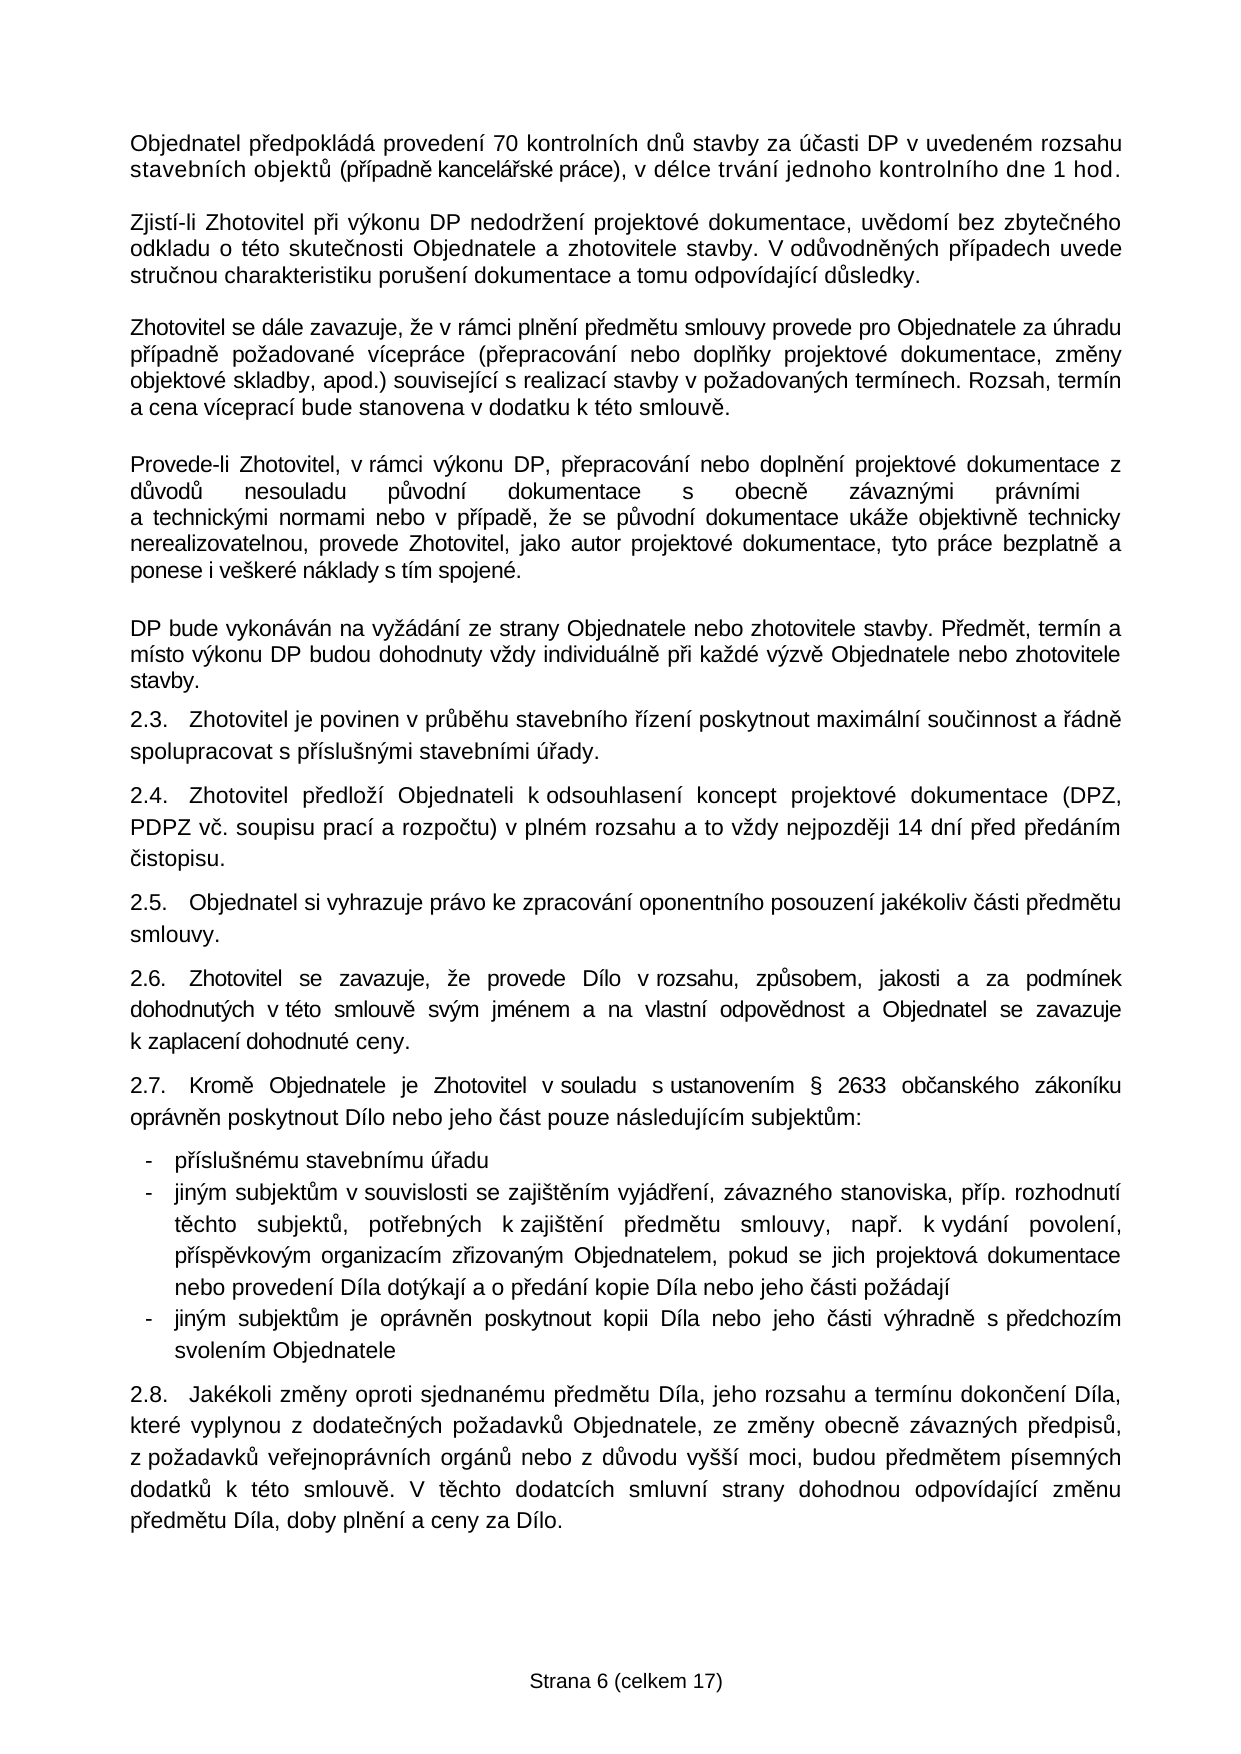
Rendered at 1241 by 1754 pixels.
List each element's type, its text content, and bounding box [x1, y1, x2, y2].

list jiným subjektům v souvislosti se zajištěním vyjádření, závazného stanoviska, příp. rozhodnutí těchto subjektů, potřebných k zajištění předmětu smlouvy, např. k vydání povolení, příspěvkovým organizacím zřizovaným Objednatelem, pokud se jich projektová dokumentace nebo provedení Díla dotýkají a o předání kopie Díla nebo jeho části požádají [145, 1179, 1122, 1300]
list Zhotovitel se zavazuje, že provede Dílo v rozsahu, způsobem, jakosti a za podmínek dohodnutých v této smlouvě svým jménem a na vlastní odpovědnost a Objednatel se zavazuje k zaplacení dohodnuté ceny. [130, 965, 1122, 1054]
text Objednatel předpokládá provedení 70 kontrolních dnů stavby za účasti DP v uvedeném rozsahu stavebních objektů (případně kancelářské práce), v délce trvání jednoho kontrolního dne 1 hod. [130, 130, 1122, 183]
text DP bude vykonáván na vyžádání ze strany Objednatele nebo zhotovitele stavby. Předmět, termín a místo výkonu DP budou dohodnuty vždy individuálně při každé výzvě Objednatele nebo zhotovitele stavby. [130, 615, 1122, 694]
list Objednatel si vyhrazuje právo ke zpracování oponentního posouzení jakékoliv části předmětu smlouvy. [130, 889, 1122, 947]
list Zhotovitel je povinen v průběhu stavebního řízení poskytnout maximální součinnost a řádně spolupracovat s příslušnými stavebními úřady. [130, 706, 1122, 764]
list Zhotovitel předloží Objednateli k odsouhlasení koncept projektové dokumentace (DPZ, PDPZ vč. soupisu prací a rozpočtu) v plném rozsahu a to vždy nejpozději 14 dní před předáním čistopisu. [130, 782, 1122, 871]
list jiným subjektům je oprávněn poskytnout kopii Díla nebo jeho části výhradně s předchozím svolením Objednatele [145, 1305, 1122, 1363]
list Kromě Objednatele je Zhotovitel v souladu s ustanovením § 2633 občanského zákoníku oprávněn poskytnout Dílo nebo jeho část pouze následujícím subjektům: [130, 1072, 1122, 1130]
list příslušnému stavebnímu úřadu [145, 1147, 1122, 1174]
text Zjistí-li Zhotovitel při výkonu DP nedodržení projektové dokumentace, uvědomí bez zbytečného odkladu o této skutečnosti Objednatele a zhotovitele stavby. V odůvodněných případech uvede stručnou charakteristiku porušení dokumentace a tomu odpovídající důsledky. [130, 209, 1122, 288]
text Zhotovitel se dále zavazuje, že v rámci plnění předmětu smlouvy provede pro Objednatele za úhradu případně požadované vícepráce (přepracování nebo doplňky projektové dokumentace, změny objektové skladby, apod.) související s realizací stavby v požadovaných termínech. Rozsah, termín a cena víceprací bude stanovena v dodatku k této smlouvě. [130, 314, 1122, 420]
text Provede-li Zhotovitel, v rámci výkonu DP, přepracování nebo doplnění projektové dokumentace z důvodů nesouladu původní dokumentace s obecně závaznými právními a technickými normami nebo v případě, že se původní dokumentace ukáže objektivně technicky nerealizovatelnou, provede Zhotovitel, jako autor projektové dokumentace, tyto práce bezplatně a ponese i veškeré náklady s tím spojené. [130, 451, 1122, 583]
list Jakékoli změny oproti sjednanému předmětu Díla, jeho rozsahu a termínu dokončení Díla, které vyplynou z dodatečných požadavků Objednatele, ze změny obecně závazných předpisů, z požadavků veřejnoprávních orgánů nebo z důvodu vyšší moci, budou předmětem písemných dodatků k této smlouvě. V těchto dodatcích smluvní strany dohodnou odpovídající změnu předmětu Díla, doby plnění a ceny za Dílo. [130, 1381, 1122, 1533]
